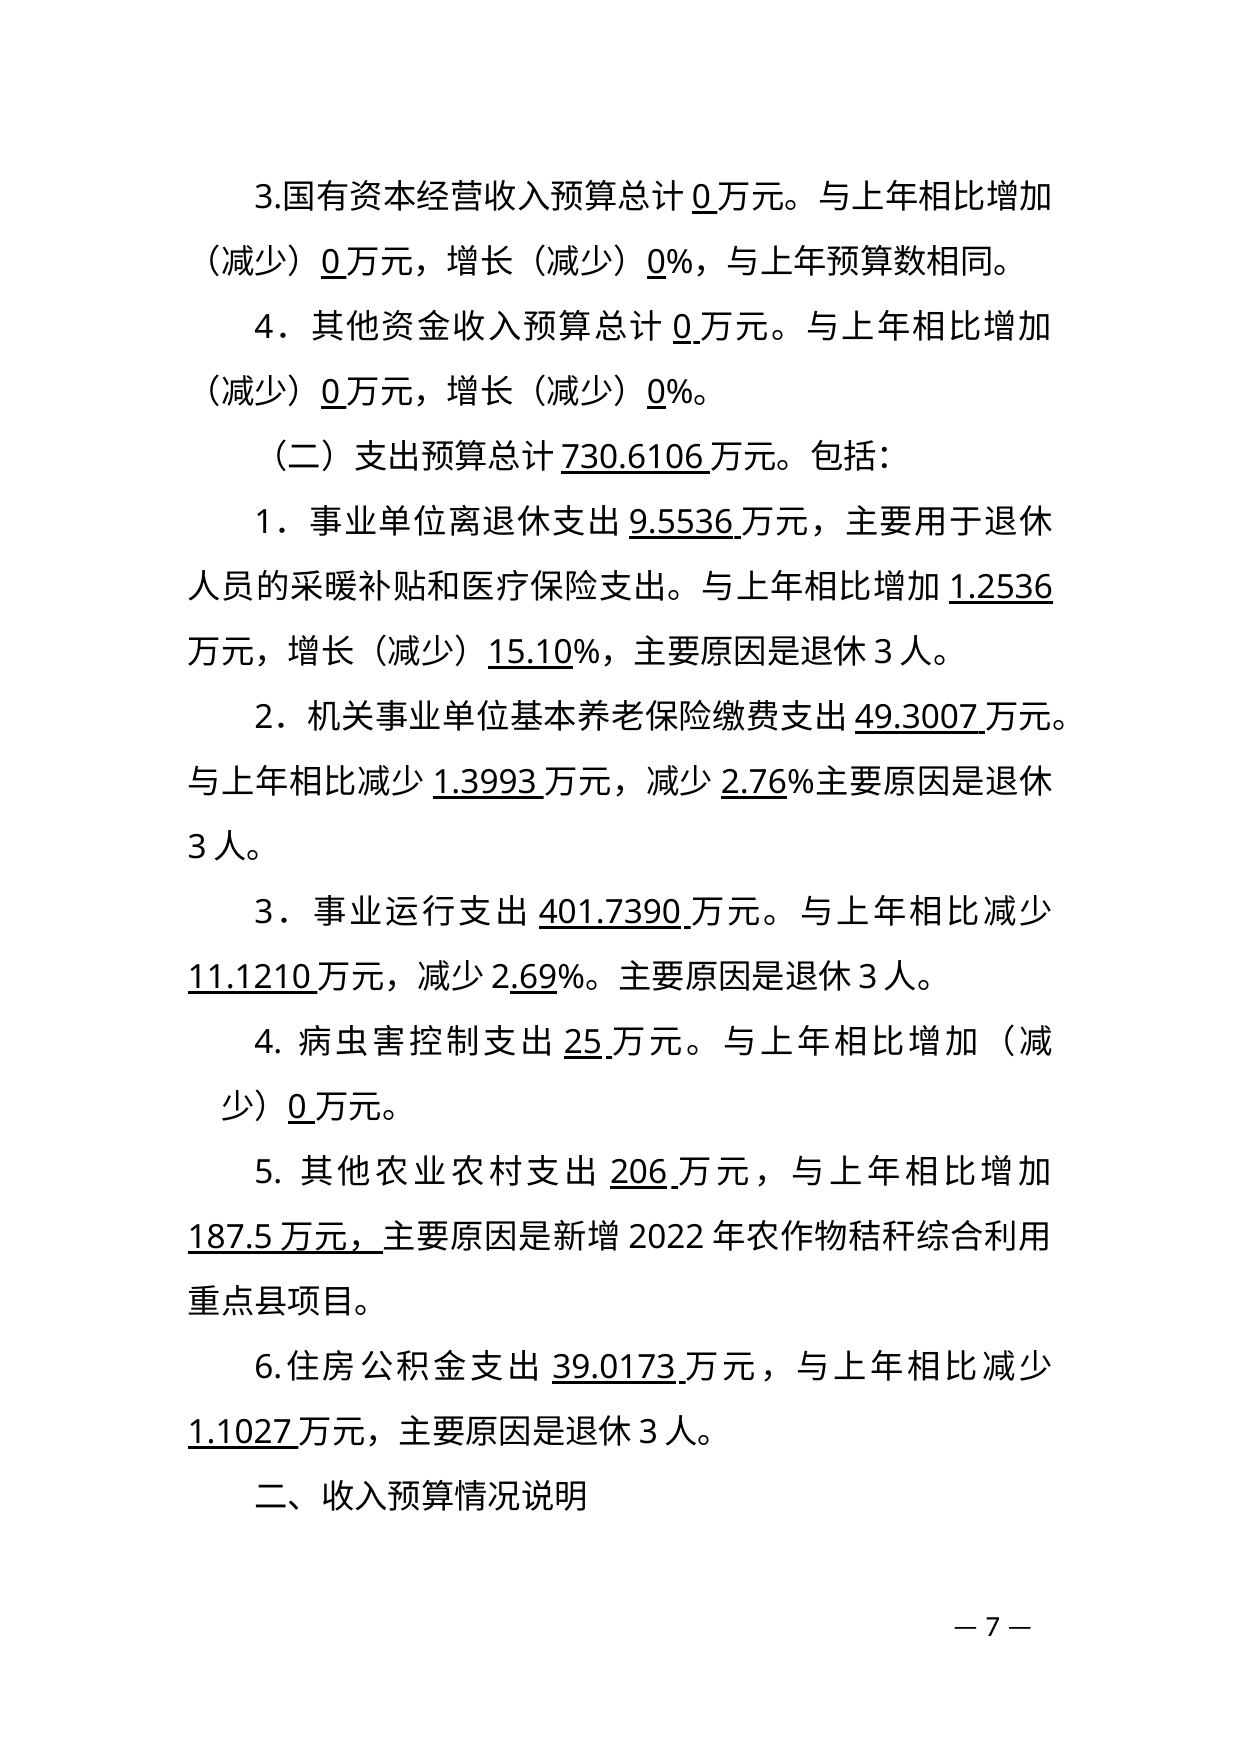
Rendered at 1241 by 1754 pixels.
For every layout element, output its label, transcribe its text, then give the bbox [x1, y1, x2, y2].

text 2．机关事业单位基本养老保险缴费支出49.3007万元。与上年相比减少1.3993万元，减少2.76%主要原因是退休3人。 [187, 682, 1053, 877]
text 4. 病虫害控制支出25万元。与上年相比增加（减少）0 万元。 [221, 1007, 1053, 1137]
text （二）支出预算总计730.6106万元。包括： [187, 422, 1053, 487]
text 3．事业运行支出401.7390万元。与上年相比减少11.1210万元，减少2.69%。主要原因是退休3人。 [187, 877, 1053, 1007]
text 6.住房公积金支出39.0173万元，与上年相比减少1.1027万元，主要原因是退休3人。 [187, 1332, 1053, 1462]
text 4．其他资金收入预算总计0万元。与上年相比增加（减少）0万元，增长（减少）0%。 [187, 292, 1053, 422]
text 二、收入预算情况说明 [187, 1462, 1053, 1527]
text 1．事业单位离退休支出9.5536万元，主要用于退休人员的采暖补贴和医疗保险支出。与上年相比增加1.2536万元，增长（减少）15.10%，主要原因是退休3人。 [187, 487, 1053, 682]
text 5. 其他农业农村支出206万元，与上年相比增加187.5万元，主要原因是新增2022年农作物秸秆综合利用重点县项目。 [187, 1137, 1053, 1332]
text 3.国有资本经营收入预算总计0万元。与上年相比增加（减少）0万元，增长（减少）0%，与上年预算数相同。 [187, 162, 1053, 292]
